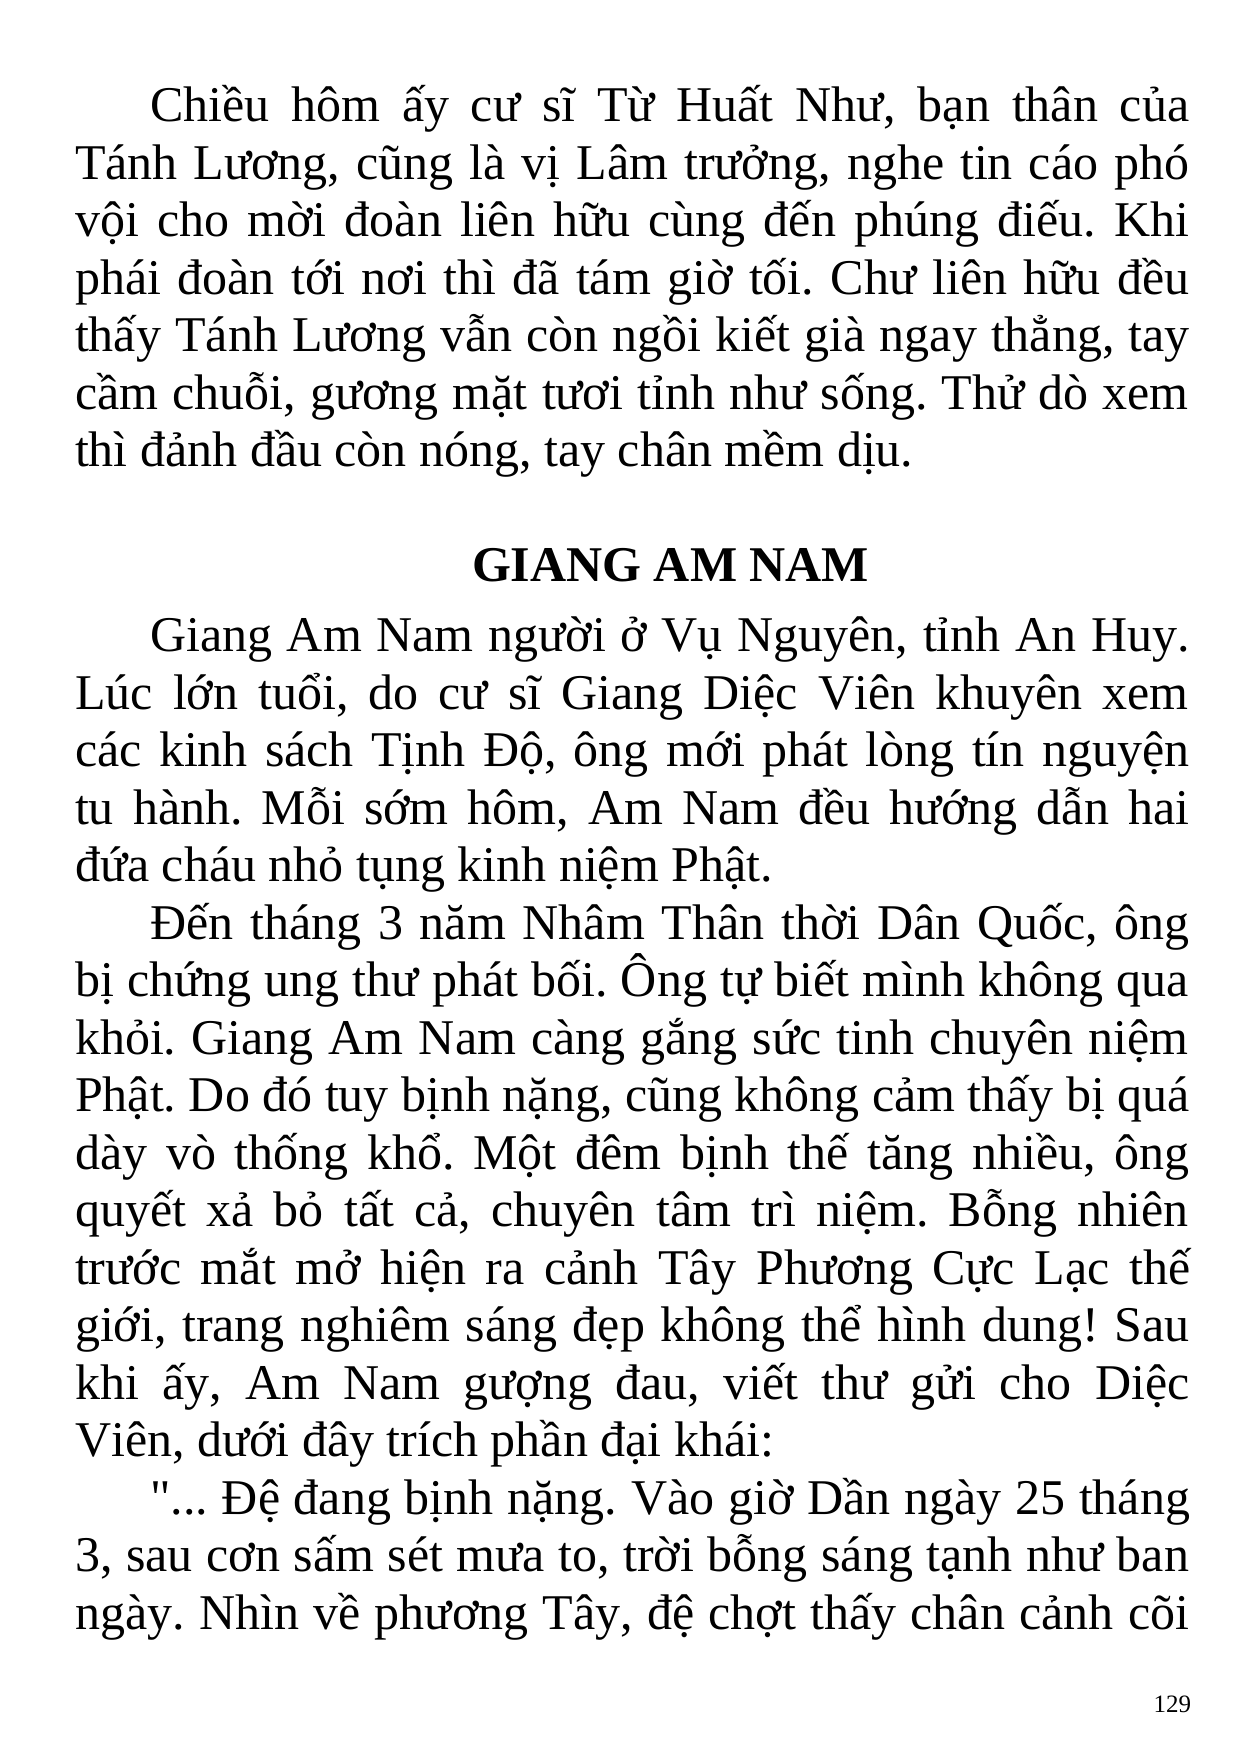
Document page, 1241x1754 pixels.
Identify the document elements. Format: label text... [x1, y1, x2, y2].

text Chiều hôm ấy cư sĩ Từ Huất Như, bạn thân của Tánh Lương, cũng là vị Lâm trưởng, nghe tin cáo phó vội cho mời đoàn liên hữu cùng đến phúng điếu. Khi phái đoàn tới nơi thì đã tám giờ tối. Chư liên hữu đều thấy Tánh Lương vẫn còn ngồi kiết già ngay thẳng, tay cầm chuỗi, gương mặt tươi tỉnh như sống. Thử dò xem thì đảnh đầu còn nóng, tay chân mềm dịu. [75, 75, 1191, 477]
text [75, 1467, 1191, 1640]
text Đến tháng 3 năm Nhâm Thân thời Dân Quốc, ông bị chứng ung thư phát bối. Ông tự biết mình không qua khỏi. Giang Am Nam càng gắng sức tinh chuyên niệm Phật. Do đó tuy bịnh nặng, cũng không cảm thấy bị quá dày vò thống khổ. Một đêm bịnh thế tăng nhiều, ông quyết xả bỏ tất cả, chuyên tâm trì niệm. Bỗng nhiên trước mắt mở hiện ra cảnh Tây Phương Cực Lạc thế giới, trang nghiêm sáng đẹp không thể hình dung! Sau khi ấy, Am Nam gượng đau, viết thư gửi cho Diệc Viên, dưới đây trích phần đại khái: [75, 892, 1191, 1467]
text GIANG AM NAM [75, 535, 1191, 592]
text Giang Am Nam người ở Vụ Nguyên, tỉnh An Huy. Lúc lớn tuổi, do cư sĩ Giang Diệc Viên khuyên xem các kinh sách Tịnh Độ, ông mới phát lòng tín nguyện tu hành. Mỗi sớm hôm, Am Nam đều hướng dẫn hai đứa cháu nhỏ tụng kinh niệm Phật. [75, 605, 1191, 892]
